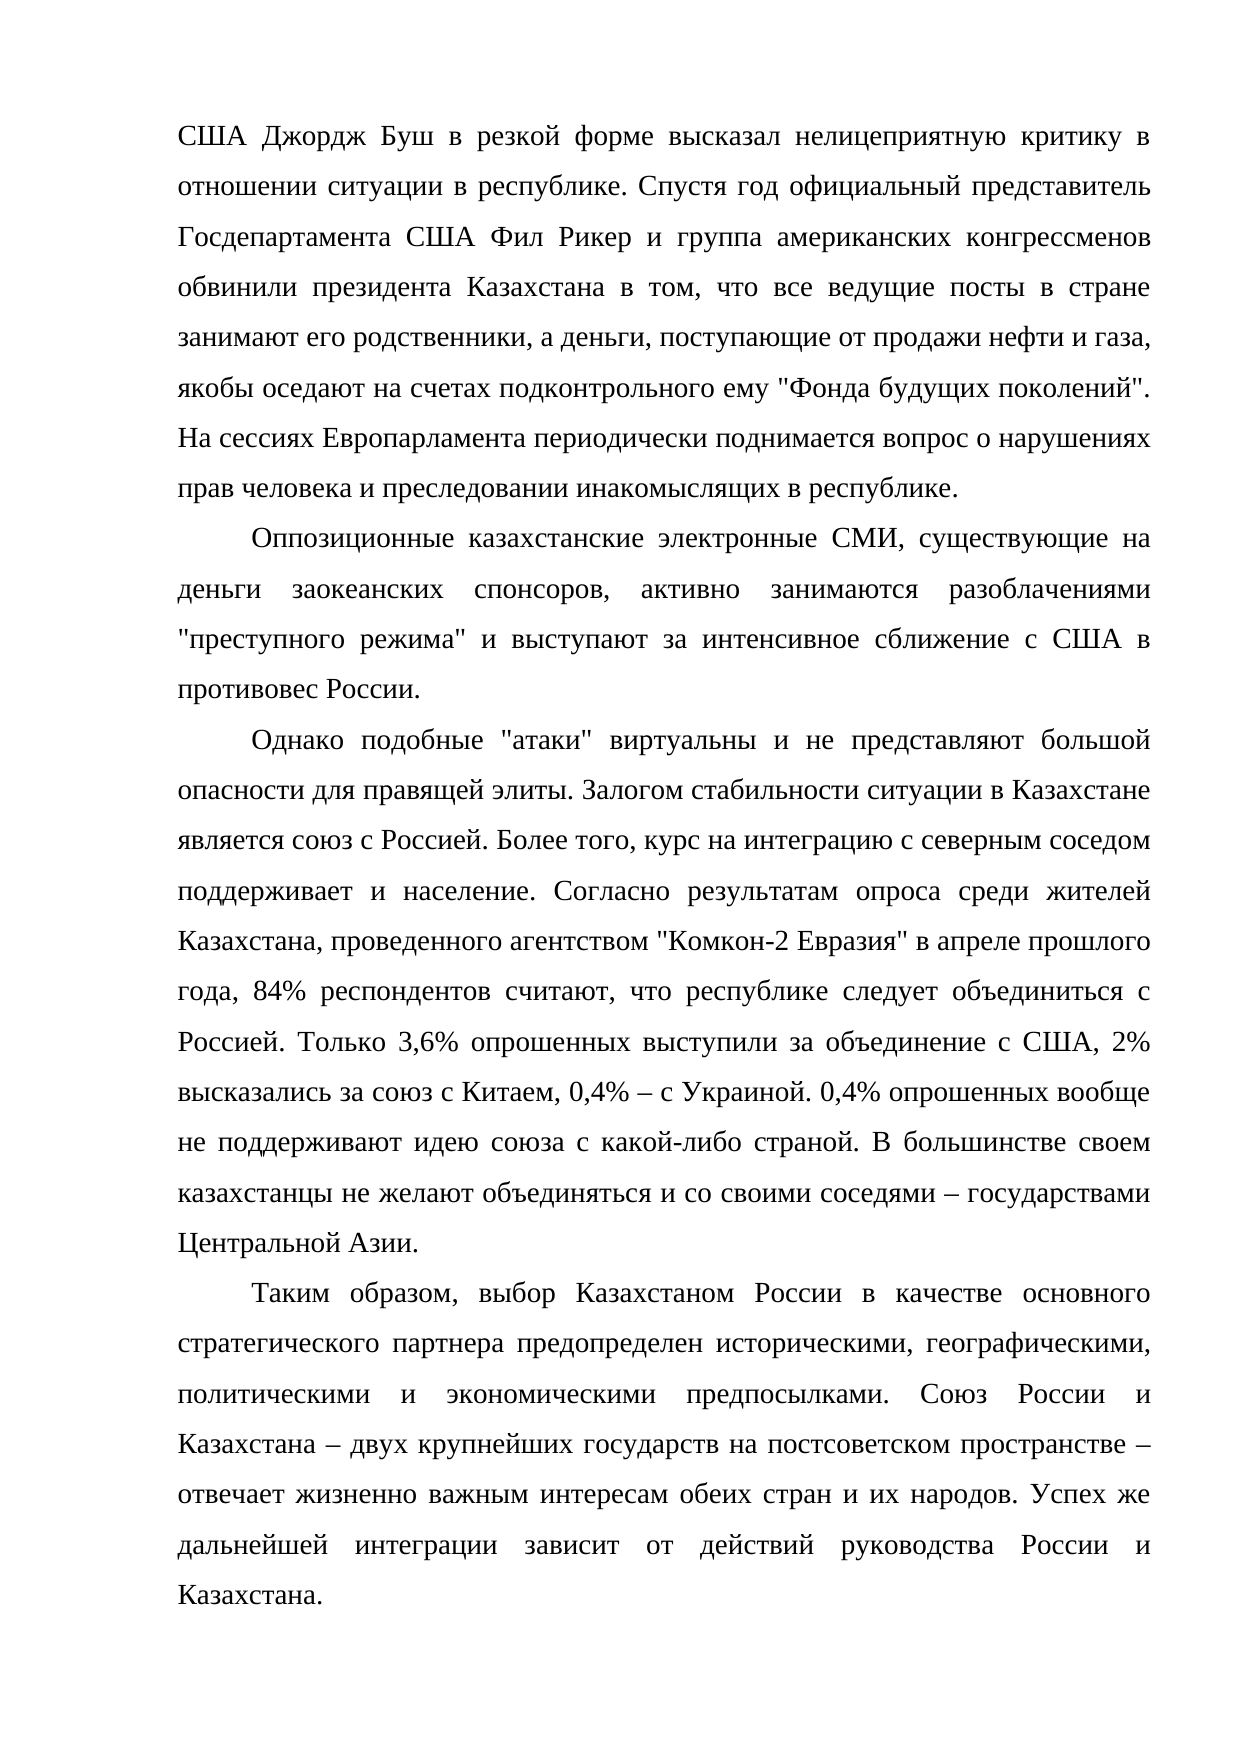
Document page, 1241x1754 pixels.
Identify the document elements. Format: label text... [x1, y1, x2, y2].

text Таким образом, выбор Казахстаном России в качестве основного стратегического партнера предопределен историческими, географическими, политическими и экономическими предпосылками. Союз России и Казахстана – двух крупнейших государств на постсоветском пространстве – отвечает жизненно важным интересам обеих стран и их народов. Успех же дальнейшей интеграции зависит от действий руководства России и Казахстана. [177, 1275, 1152, 1611]
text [177, 118, 1152, 504]
text Однако подобные "атаки" виртуальны и не представляют большой опасности для правящей элиты. Залогом стабильности ситуации в Казахстане является союз с Россией. Более того, курс на интеграцию с северным соседом поддерживает и население. Согласно результатам опроса среди жителей Казахстана, проведенного агентством "Комкон-2 Евразия" в апреле прошлого года, 84% респондентов считают, что республике следует объединиться с Россией. Только 3,6% опрошенных выступили за объединение с США, 2% высказались за союз с Китаем, 0,4% – с Украиной. 0,4% опрошенных вообще не поддерживают идею союза с какой-либо страной. В большинстве своем казахстанцы не желают объединяться и со своими соседями – государствами Центральной Азии. [177, 722, 1152, 1258]
text Оппозиционные казахстанские электронные СМИ, существующие на деньги заокеанских спонсоров, активно занимаются разоблачениями "преступного режима" и выступают за интенсивное сближение с США в противовес России. [177, 521, 1152, 705]
